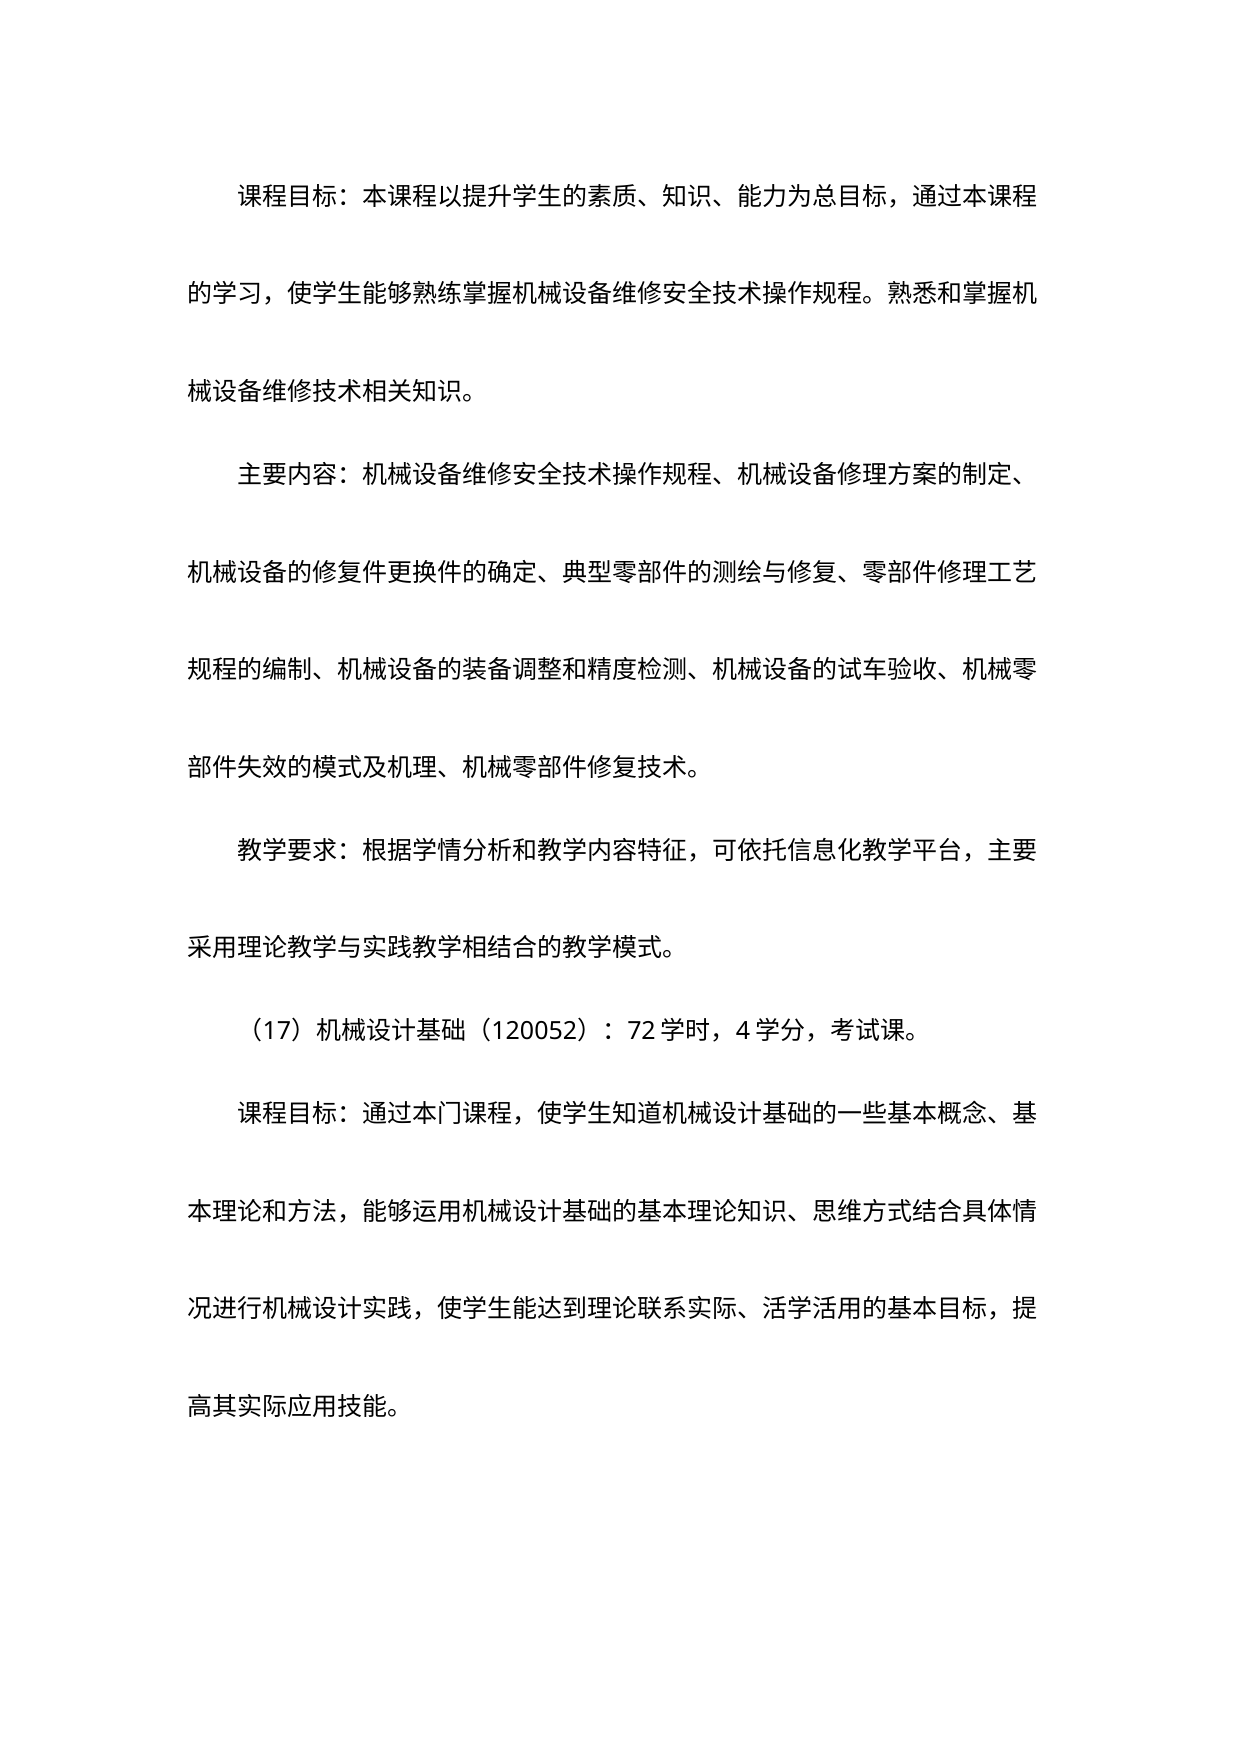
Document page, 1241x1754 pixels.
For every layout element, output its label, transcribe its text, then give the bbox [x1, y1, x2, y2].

text 课程目标：通过本门课程，使学生知道机械设计基础的一些基本概念、基本理论和方法，能够运用机械设计基础的基本理论知识、思维方式结合具体情况进行机械设计实践，使学生能达到理论联系实际、活学活用的基本目标，提高其实际应用技能。 [187, 1079, 1053, 1437]
text 主要内容：机械设备维修安全技术操作规程、机械设备修理方案的制定、机械设备的修复件更换件的确定、典型零部件的测绘与修复、零部件修理工艺规程的编制、机械设备的装备调整和精度检测、机械设备的试车验收、机械零部件失效的模式及机理、机械零部件修复技术。 [187, 440, 1053, 798]
text 教学要求：根据学情分析和教学内容特征，可依托信息化教学平台，主要采用理论教学与实践教学相结合的教学模式。 [187, 816, 1053, 978]
text （17）机械设计基础（120052）：72学时，4学分，考试课。 [187, 996, 1053, 1061]
text 课程目标：本课程以提升学生的素质、知识、能力为总目标，通过本课程的学习，使学生能够熟练掌握机械设备维修安全技术操作规程。熟悉和掌握机械设备维修技术相关知识。 [187, 162, 1053, 422]
